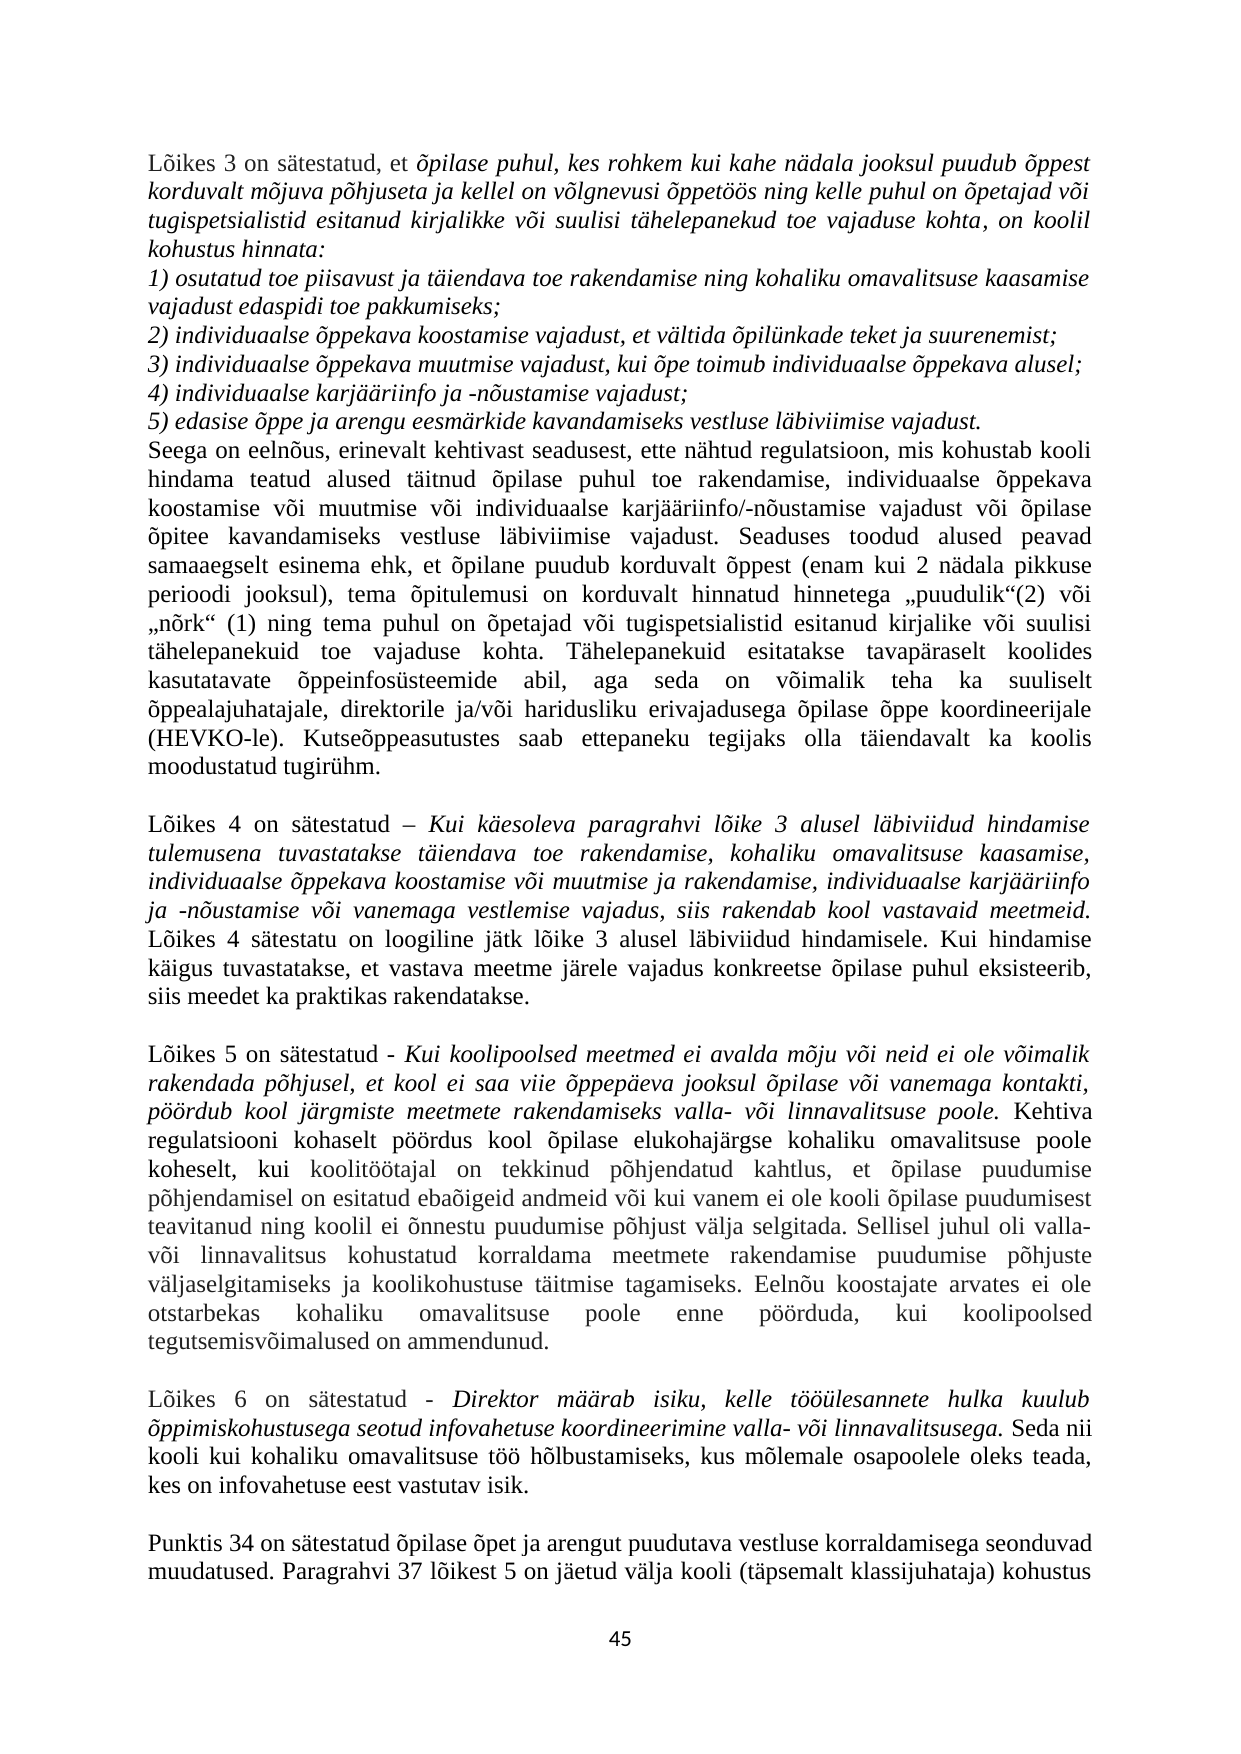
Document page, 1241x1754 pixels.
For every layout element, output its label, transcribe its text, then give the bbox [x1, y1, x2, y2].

text 4) individuaalse karjääriinfo ja -nõustamise vajadust; [148, 378, 1093, 406]
text Lõikes 6 on sätestatud - Direktor määrab isiku, kelle tööülesannete hulka kuulub õppimiskohustusega seotud infovahetuse koordineerimine valla- või linnavalitsusega. Seda nii kooli kui kohaliku omavalitsuse töö hõlbustamiseks, kus mõlemale osapoolele oleks teada, kes on infovahetuse eest vastutav isik. [148, 1384, 1093, 1499]
text Lõikes 4 on sätestatud – Kui käesoleva paragrahvi lõike 3 alusel läbiviidud hindamise tulemusena tuvastatakse täiendava toe rakendamise, kohaliku omavalitsuse kaasamise, individuaalse õppekava koostamise või muutmise ja rakendamise, individuaalse karjääriinfo ja -nõustamise või vanemaga vestlemise vajadus, siis rakendab kool vastavaid meetmeid. Lõikes 4 sätestatu on loogiline jätk lõike 3 alusel läbiviidud hindamisele. Kui hindamise käigus tuvastatakse, et vastava meetme järele vajadus konkreetse õpilase puhul eksisteerib, siis meedet ka praktikas rakendatakse. [148, 809, 1093, 1010]
text Seega on eelnõus, erinevalt kehtivast seadusest, ette nähtud regulatsioon, mis kohustab kooli hindama teatud alused täitnud õpilase puhul toe rakendamise, individuaalse õppekava koostamise või muutmise või individuaalse karjääriinfo/-nõustamise vajadust või õpilase õpitee kavandamiseks vestluse läbiviimise vajadust. Seaduses toodud alused peavad samaaegselt esinema ehk, et õpilane puudub korduvalt õppest (enam kui 2 nädala pikkuse perioodi jooksul), tema õpitulemusi on korduvalt hinnatud hinnetega „puudulik“(2) või „nõrk“ (1) ning tema puhul on õpetajad või tugispetsialistid esitanud kirjalike või suulisi tähelepanekuid toe vajaduse kohta. Tähelepanekuid esitatakse tavapäraselt koolides kasutatavate õppeinfosüsteemide abil, aga seda on võimalik teha ka suuliselt õppealajuhatajale, direktorile ja/või haridusliku erivajadusega õpilase õppe koordineerijale (HEVKO-le). Kutseõppeasutustes saab ettepaneku tegijaks olla täiendavalt ka koolis moodustatud tugirühm. [148, 435, 1093, 780]
text 5) edasise õppe ja arengu eesmärkide kavandamiseks vestluse läbiviimise vajadust. [148, 406, 1093, 435]
text 1) osutatud toe piisavust ja täiendava toe rakendamise ning kohaliku omavalitsuse kaasamise vajadust edaspidi toe pakkumiseks; [148, 263, 1093, 320]
text 2) individuaalse õppekava koostamise vajadust, et vältida õpilünkade teket ja suurenemist; [148, 320, 1093, 349]
text 3) individuaalse õppekava muutmise vajadust, kui õpe toimub individuaalse õppekava alusel; [148, 349, 1093, 378]
text Lõikes 5 on sätestatud - Kui koolipoolsed meetmed ei avalda mõju või neid ei ole võimalik rakendada põhjusel, et kool ei saa viie õppepäeva jooksul õpilase või vanemaga kontakti, pöördub kool järgmiste meetmete rakendamiseks valla- või linnavalitsuse poole. Kehtiva regulatsiooni kohaselt pöördus kool õpilase elukohajärgse kohaliku omavalitsuse poole koheselt, kui koolitöötajal on tekkinud põhjendatud kahtlus, et õpilase puudumise põhjendamisel on esitatud ebaõigeid andmeid või kui vanem ei ole kooli õpilase puudumisest teavitanud ning koolil ei õnnestu puudumise põhjust välja selgitada. Sellisel juhul oli valla- või linnavalitsus kohustatud korraldama meetmete rakendamise puudumise põhjuste väljaselgitamiseks ja koolikohustuse täitmise tagamiseks. Eelnõu koostajate arvates ei ole otstarbekas kohaliku omavalitsuse poole enne pöörduda, kui koolipoolsed tegutsemisvõimalused on ammendunud. [148, 1039, 1093, 1355]
text Lõikes 3 on sätestatud, et õpilase puhul, kes rohkem kui kahe nädala jooksul puudub õppest korduvalt mõjuva põhjuseta ja kellel on võlgnevusi õppetöös ning kelle puhul on õpetajad või tugispetsialistid esitanud kirjalikke või suulisi tähelepanekud toe vajaduse kohta, on koolil kohustus hinnata: [148, 148, 1093, 263]
